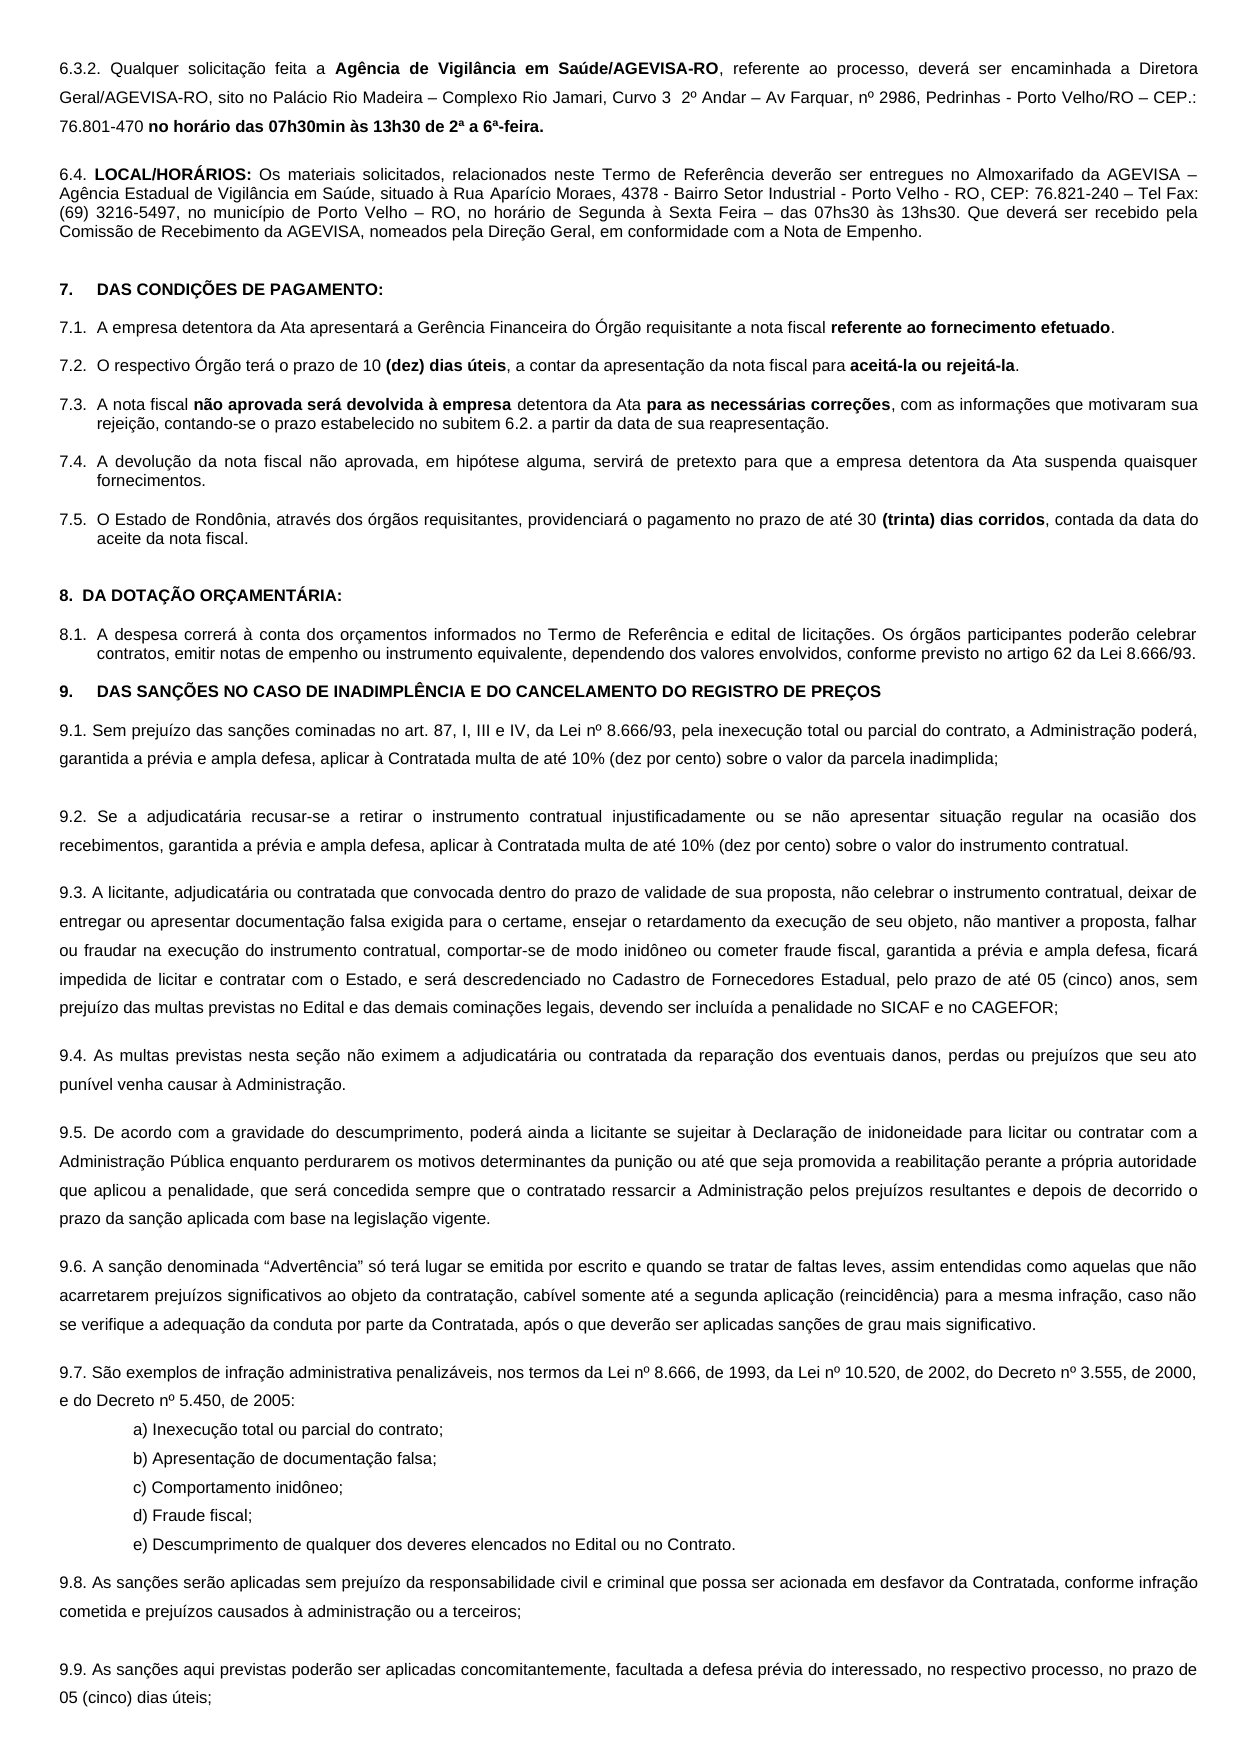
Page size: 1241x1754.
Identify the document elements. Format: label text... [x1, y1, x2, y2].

text 9.6. A sanção denominada “Advertência” só terá lugar se emitida por escrito e quando se tratar de faltas leves, assim entendidas como aquelas que não acarretarem prejuízos significativos ao objeto da contratação, cabível somente até a segunda aplicação (reincidência) para a mesma infração, caso não se verifique a adequação da conduta por parte da Contratada, após o que deverão ser aplicadas sanções de grau mais significativo. [59, 1257, 1199, 1334]
text d) Fraude fiscal; [59, 1506, 1199, 1525]
list A devolução da nota fiscal não aprovada, em hipótese alguma, servirá de pretexto para que a empresa detentora da Ata suspenda quaisquer fornecimentos. [59, 452, 1199, 490]
list DAS SANÇÕES NO CASO DE INADIMPLÊNCIA E DO CANCELAMENTO DO REGISTRO DE PREÇOS [59, 682, 1199, 701]
list O respectivo Órgão terá o prazo de 10 (dez) dias úteis, a contar da apresentação da nota fiscal para aceitá-la ou rejeitá-la. [59, 356, 1199, 375]
text c) Comportamento inidôneo; [59, 1477, 1199, 1497]
text 9.2. Se a adjudicatária recusar-se a retirar o instrumento contratual injustificadamente ou se não apresentar situação regular na ocasião dos recebimentos, garantida a prévia e ampla defesa, aplicar à Contratada multa de até 10% (dez por cento) sobre o valor do instrumento contratual. [59, 807, 1199, 854]
text 9.1. Sem prejuízo das sanções cominadas no art. 87, I, III e IV, da Lei nº 8.666/93, pela inexecução total ou parcial do contrato, a Administração poderá, garantida a prévia e ampla defesa, aplicar à Contratada multa de até 10% (dez por cento) sobre o valor da parcela inadimplida; [59, 720, 1199, 768]
text 9.8. As sanções serão aplicadas sem prejuízo da responsabilidade civil e criminal que possa ser acionada em desfavor da Contratada, conforme infração cometida e prejuízos causados à administração ou a terceiros; [59, 1573, 1199, 1621]
text 9.4. As multas previstas nesta seção não eximem a adjudicatária ou contratada da reparação dos eventuais danos, perdas ou prejuízos que seu ato punível venha causar à Administração. [59, 1046, 1199, 1094]
list A despesa correrá à conta dos orçamentos informados no Termo de Referência e edital de licitações. Os órgãos participantes poderão celebrar contratos, emitir notas de empenho ou instrumento equivalente, dependendo dos valores envolvidos, conforme previsto no artigo 62 da Lei 8.666/93. [59, 624, 1199, 663]
text 8. DA DOTAÇÃO ORÇAMENTÁRIA: [59, 586, 1199, 605]
text b) Apresentação de documentação falsa; [59, 1449, 1199, 1468]
text 9.9. As sanções aqui previstas poderão ser aplicadas concomitantemente, facultada a defesa prévia do interessado, no respectivo processo, no prazo de 05 (cinco) dias úteis; [59, 1659, 1199, 1707]
text 9.5. De acordo com a gravidade do descumprimento, poderá ainda a licitante se sujeitar à Declaração de inidoneidade para licitar ou contratar com a Administração Pública enquanto perdurarem os motivos determinantes da punição ou até que seja promovida a reabilitação perante a própria autoridade que aplicou a penalidade, que será concedida sempre que o contratado ressarcir a Administração pelos prejuízos resultantes e depois de decorrido o prazo da sanção aplicada com base na legislação vigente. [59, 1123, 1199, 1228]
list A empresa detentora da Ata apresentará a Gerência Financeira do Órgão requisitante a nota fiscal referente ao fornecimento efetuado. [59, 318, 1199, 337]
list DAS CONDIÇÕES DE PAGAMENTO: [59, 279, 1199, 299]
text 9.7. São exemplos de infração administrativa penalizáveis, nos termos da Lei nº 8.666, de 1993, da Lei nº 10.520, de 2002, do Decreto nº 3.555, de 2000, e do Decreto nº 5.450, de 2005: [59, 1362, 1199, 1410]
text 9.3. A licitante, adjudicatária ou contratada que convocada dentro do prazo de validade de sua proposta, não celebrar o instrumento contratual, deixar de entregar ou apresentar documentação falsa exigida para o certame, ensejar o retardamento da execução de seu objeto, não mantiver a proposta, falhar ou fraudar na execução do instrumento contratual, comportar-se de modo inidôneo ou cometer fraude fiscal, garantida a prévia e ampla defesa, ficará impedida de licitar e contratar com o Estado, e será descredenciado no Cadastro de Fornecedores Estadual, pelo prazo de até 05 (cinco) anos, sem prejuízo das multas previstas no Edital e das demais cominações legais, devendo ser incluída a penalidade no SICAF e no CAGEFOR; [59, 883, 1199, 1017]
list A nota fiscal não aprovada será devolvida à empresa detentora da Ata para as necessárias correções, com as informações que motivaram sua rejeição, contando-se o prazo estabelecido no subitem 6.2. a partir da data de sua reapresentação. [59, 394, 1199, 433]
text 6.3.2. Qualquer solicitação feita a Agência de Vigilância em Saúde/AGEVISA-RO, referente ao processo, deverá ser encaminhada a Diretora Geral/AGEVISA-RO, sito no Palácio Rio Madeira – Complexo Rio Jamari, Curvo 3 2º Andar – Av Farquar, nº 2986, Pedrinhas - Porto Velho/RO – CEP.: 76.801-470 no horário das 07h30min às 13h30 de 2ª a 6ª-feira. [59, 59, 1199, 136]
text 6.4. LOCAL/HORÁRIOS: Os materiais solicitados, relacionados neste Termo de Referência deverão ser entregues no Almoxarifado da AGEVISA – Agência Estadual de Vigilância em Saúde, situado à Rua Aparício Moraes, 4378 - Bairro Setor Industrial - Porto Velho - RO, CEP: 76.821-240 – Tel Fax: (69) 3216-5497, no município de Porto Velho – RO, no horário de Segunda à Sexta Feira – das 07hs30 às 13hs30. Que deverá ser recebido pela Comissão de Recebimento da AGEVISA, nomeados pela Direção Geral, em conformidade com a Nota de Empenho. [59, 164, 1199, 241]
text a) Inexecução total ou parcial do contrato; [59, 1420, 1199, 1439]
text e) Descumprimento de qualquer dos deveres elencados no Edital ou no Contrato. [133, 1535, 1199, 1554]
list O Estado de Rondônia, através dos órgãos requisitantes, providenciará o pagamento no prazo de até 30 (trinta) dias corridos, contada da data do aceite da nota fiscal. [59, 509, 1199, 548]
